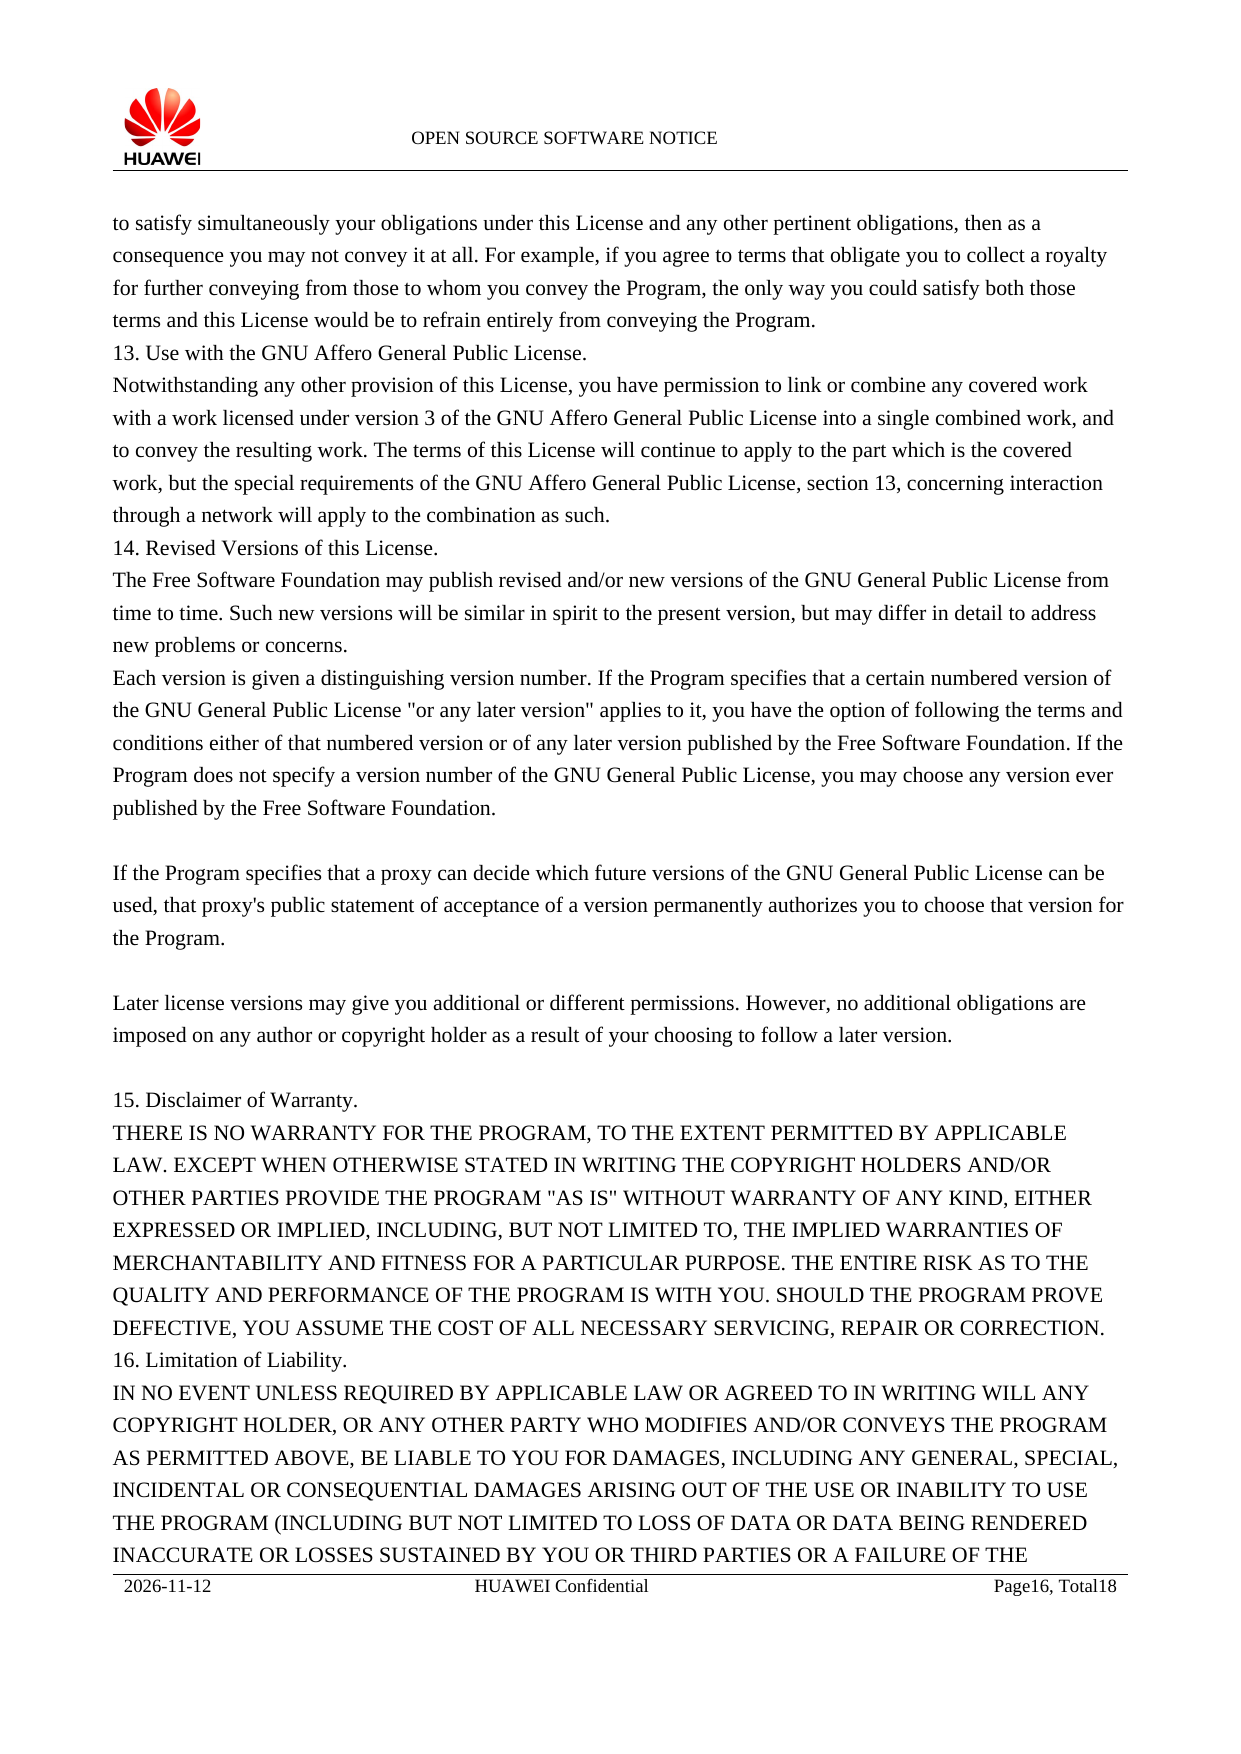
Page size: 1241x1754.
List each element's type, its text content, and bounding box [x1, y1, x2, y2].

text 15. Disclaimer of Warranty. [112, 1084, 1128, 1116]
text Each version is given a distinguishing version number. If the Program specifies that a certain numbered version of the GNU General Public License "or any later version" applies to it, you have the option of following the terms and conditions either of that numbered version or of any later version published by the Free Software Foundation. If the Program does not specify a version number of the GNU General Public License, you may choose any version ever published by the Free Software Foundation. [112, 661, 1128, 824]
picture [124, 88, 201, 165]
text THERE IS NO WARRANTY FOR THE PROGRAM, TO THE EXTENT PERMITTED BY APPLICABLE LAW. EXCEPT WHEN OTHERWISE STATED IN WRITING THE COPYRIGHT HOLDERS AND/OR OTHER PARTIES PROVIDE THE PROGRAM "AS IS" WITHOUT WARRANTY OF ANY KIND, EITHER EXPRESSED OR IMPLIED, INCLUDING, BUT NOT LIMITED TO, THE IMPLIED WARRANTIES OF MERCHANTABILITY AND FITNESS FOR A PARTICULAR PURPOSE. THE ENTIRE RISK AS TO THE QUALITY AND PERFORMANCE OF THE PROGRAM IS WITH YOU. SHOULD THE PROGRAM PROVE DEFECTIVE, YOU ASSUME THE COST OF ALL NECESSARY SERVICING, REPAIR OR CORRECTION. [112, 1116, 1128, 1344]
text Later license versions may give you additional or different permissions. However, no additional obligations are imposed on any author or copyright holder as a result of your choosing to follow a later version. [112, 986, 1128, 1051]
text 14. Revised Versions of this License. [112, 531, 1128, 564]
text Notwithstanding any other provision of this License, you have permission to link or combine any covered work with a work licensed under version 3 of the GNU Affero General Public License into a single combined work, and to convey the resulting work. The terms of this License will continue to apply to the part which is the covered work, but the special requirements of the GNU Affero General Public License, section 13, concerning interaction through a network will apply to the combination as such. [112, 369, 1128, 531]
text 16. Limitation of Liability. [112, 1344, 1128, 1376]
text The Free Software Foundation may publish revised and/or new versions of the GNU General Public License from time to time. Such new versions will be similar in spirit to the present version, but may differ in detail to address new problems or concerns. [112, 564, 1128, 661]
text 13. Use with the GNU Affero General Public License. [112, 336, 1128, 369]
text If the Program specifies that a proxy can decide which future versions of the GNU General Public License can be used, that proxy's public statement of acceptance of a version permanently authorizes you to choose that version for the Program. [112, 856, 1128, 954]
